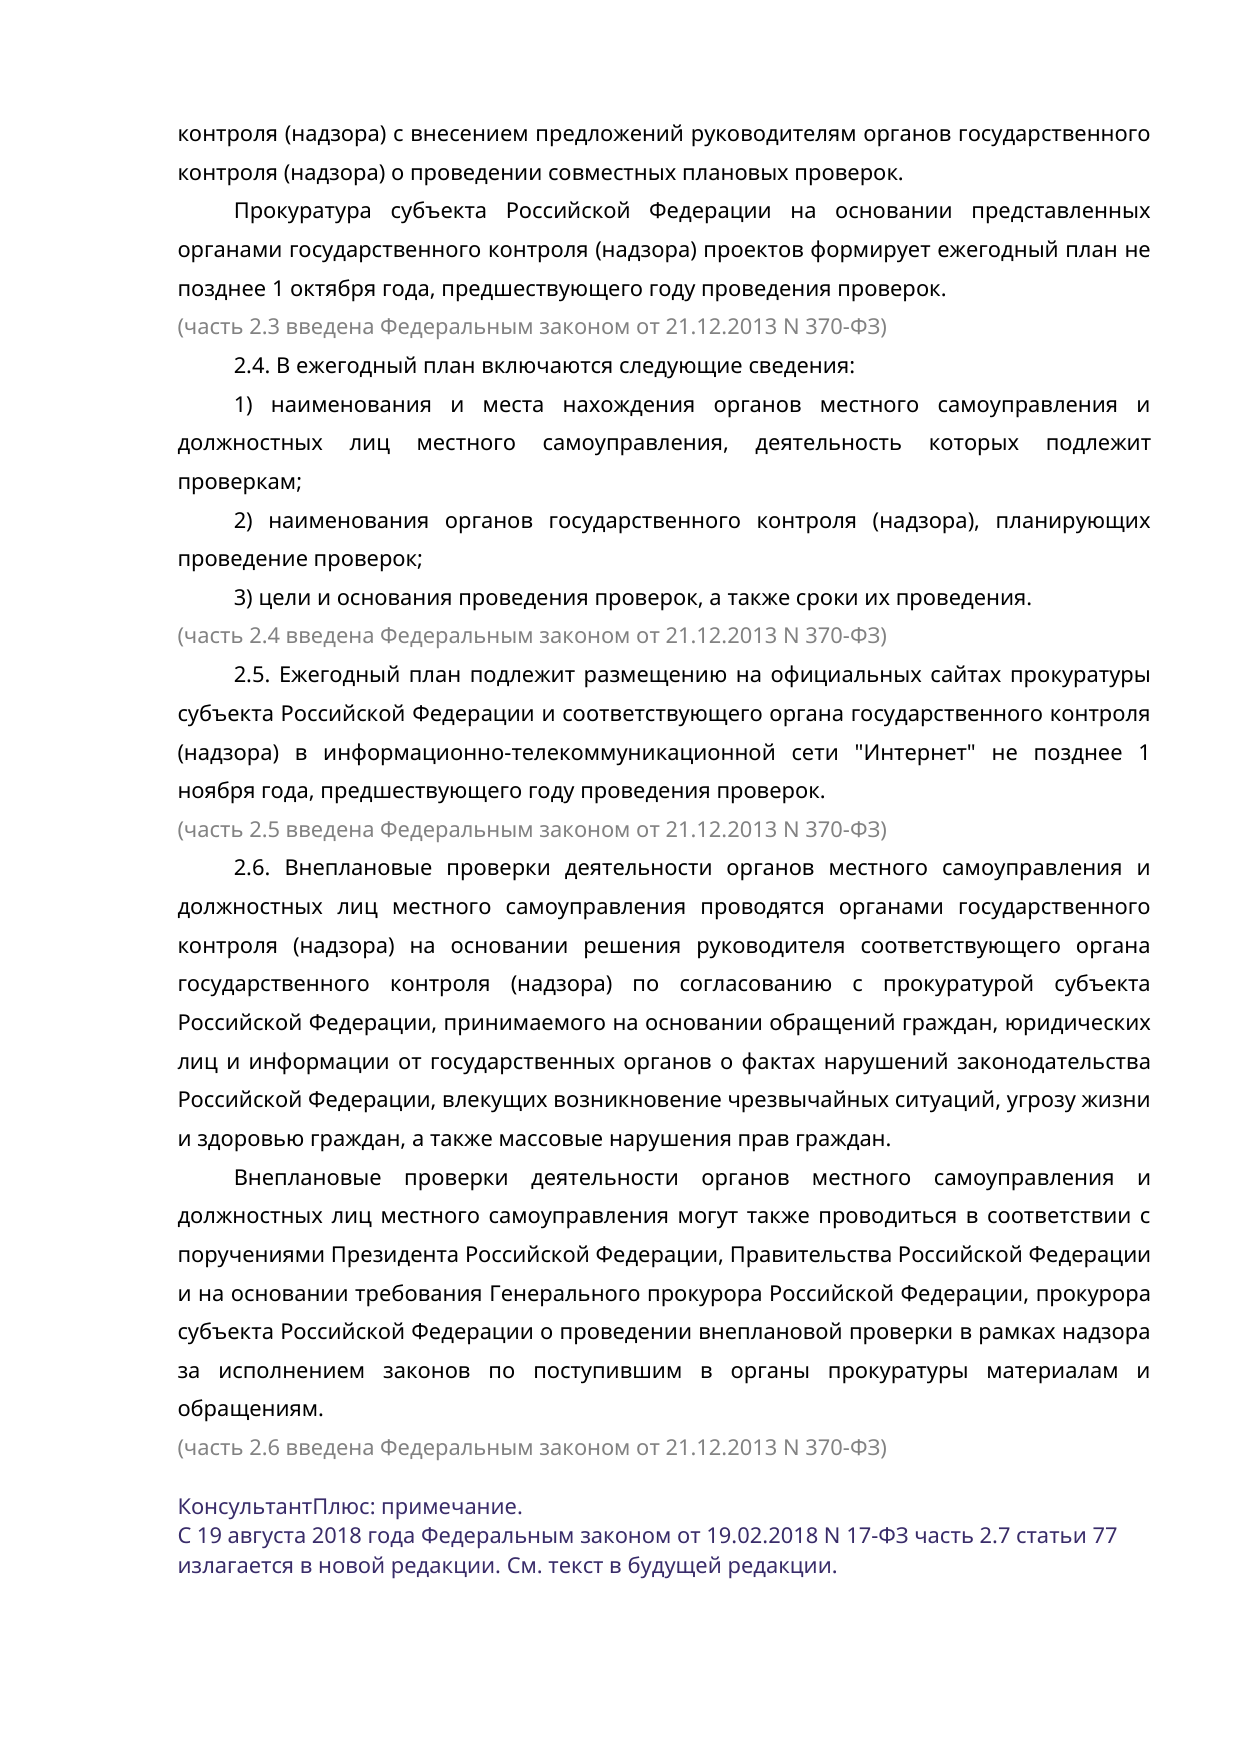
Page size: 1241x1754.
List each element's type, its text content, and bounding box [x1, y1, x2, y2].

text 2.4. В ежегодный план включаются следующие сведения: [177, 350, 1152, 380]
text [177, 118, 1152, 187]
text 2) наименования органов государственного контроля (надзора), планирующих проведение проверок; [177, 504, 1152, 573]
text С 19 августа 2018 года Федеральным законом от 19.02.2018 N 17-ФЗ часть 2.7 статьи 77 излагается в новой редакции. См. текст в будущей редакции. [177, 1521, 1152, 1580]
text 2.5. Ежегодный план подлежит размещению на официальных сайтах прокуратуры субъекта Российской Федерации и соответствующего органа государственного контроля (надзора) в информационно-телекоммуникационной сети "Интернет" не позднее 1 ноября года, предшествующего году проведения проверок. [177, 659, 1152, 805]
text (часть 2.6 введена Федеральным законом от 21.12.2013 N 370-ФЗ) [177, 1432, 1152, 1462]
text Внеплановые проверки деятельности органов местного самоуправления и должностных лиц местного самоуправления могут также проводиться в соответствии с поручениями Президента Российской Федерации, Правительства Российской Федерации и на основании требования Генерального прокурора Российской Федерации, прокурора субъекта Российской Федерации о проведении внеплановой проверки в рамках надзора за исполнением законов по поступившим в органы прокуратуры материалам и обращениям. [177, 1162, 1152, 1423]
text КонсультантПлюс: примечание. [177, 1491, 1152, 1521]
text (часть 2.4 введена Федеральным законом от 21.12.2013 N 370-ФЗ) [177, 621, 1152, 650]
text 3) цели и основания проведения проверок, а также сроки их проведения. [177, 582, 1152, 612]
text (часть 2.3 введена Федеральным законом от 21.12.2013 N 370-ФЗ) [177, 311, 1152, 341]
text 1) наименования и места нахождения органов местного самоуправления и должностных лиц местного самоуправления, деятельность которых подлежит проверкам; [177, 389, 1152, 496]
text Прокуратура субъекта Российской Федерации на основании представленных органами государственного контроля (надзора) проектов формирует ежегодный план не позднее 1 октября года, предшествующего году проведения проверок. [177, 195, 1152, 302]
text 2.6. Внеплановые проверки деятельности органов местного самоуправления и должностных лиц местного самоуправления проводятся органами государственного контроля (надзора) на основании решения руководителя соответствующего органа государственного контроля (надзора) по согласованию с прокуратурой субъекта Российской Федерации, принимаемого на основании обращений граждан, юридических лиц и информации от государственных органов о фактах нарушений законодательства Российской Федерации, влекущих возникновение чрезвычайных ситуаций, угрозу жизни и здоровью граждан, а также массовые нарушения прав граждан. [177, 852, 1152, 1153]
text (часть 2.5 введена Федеральным законом от 21.12.2013 N 370-ФЗ) [177, 814, 1152, 843]
